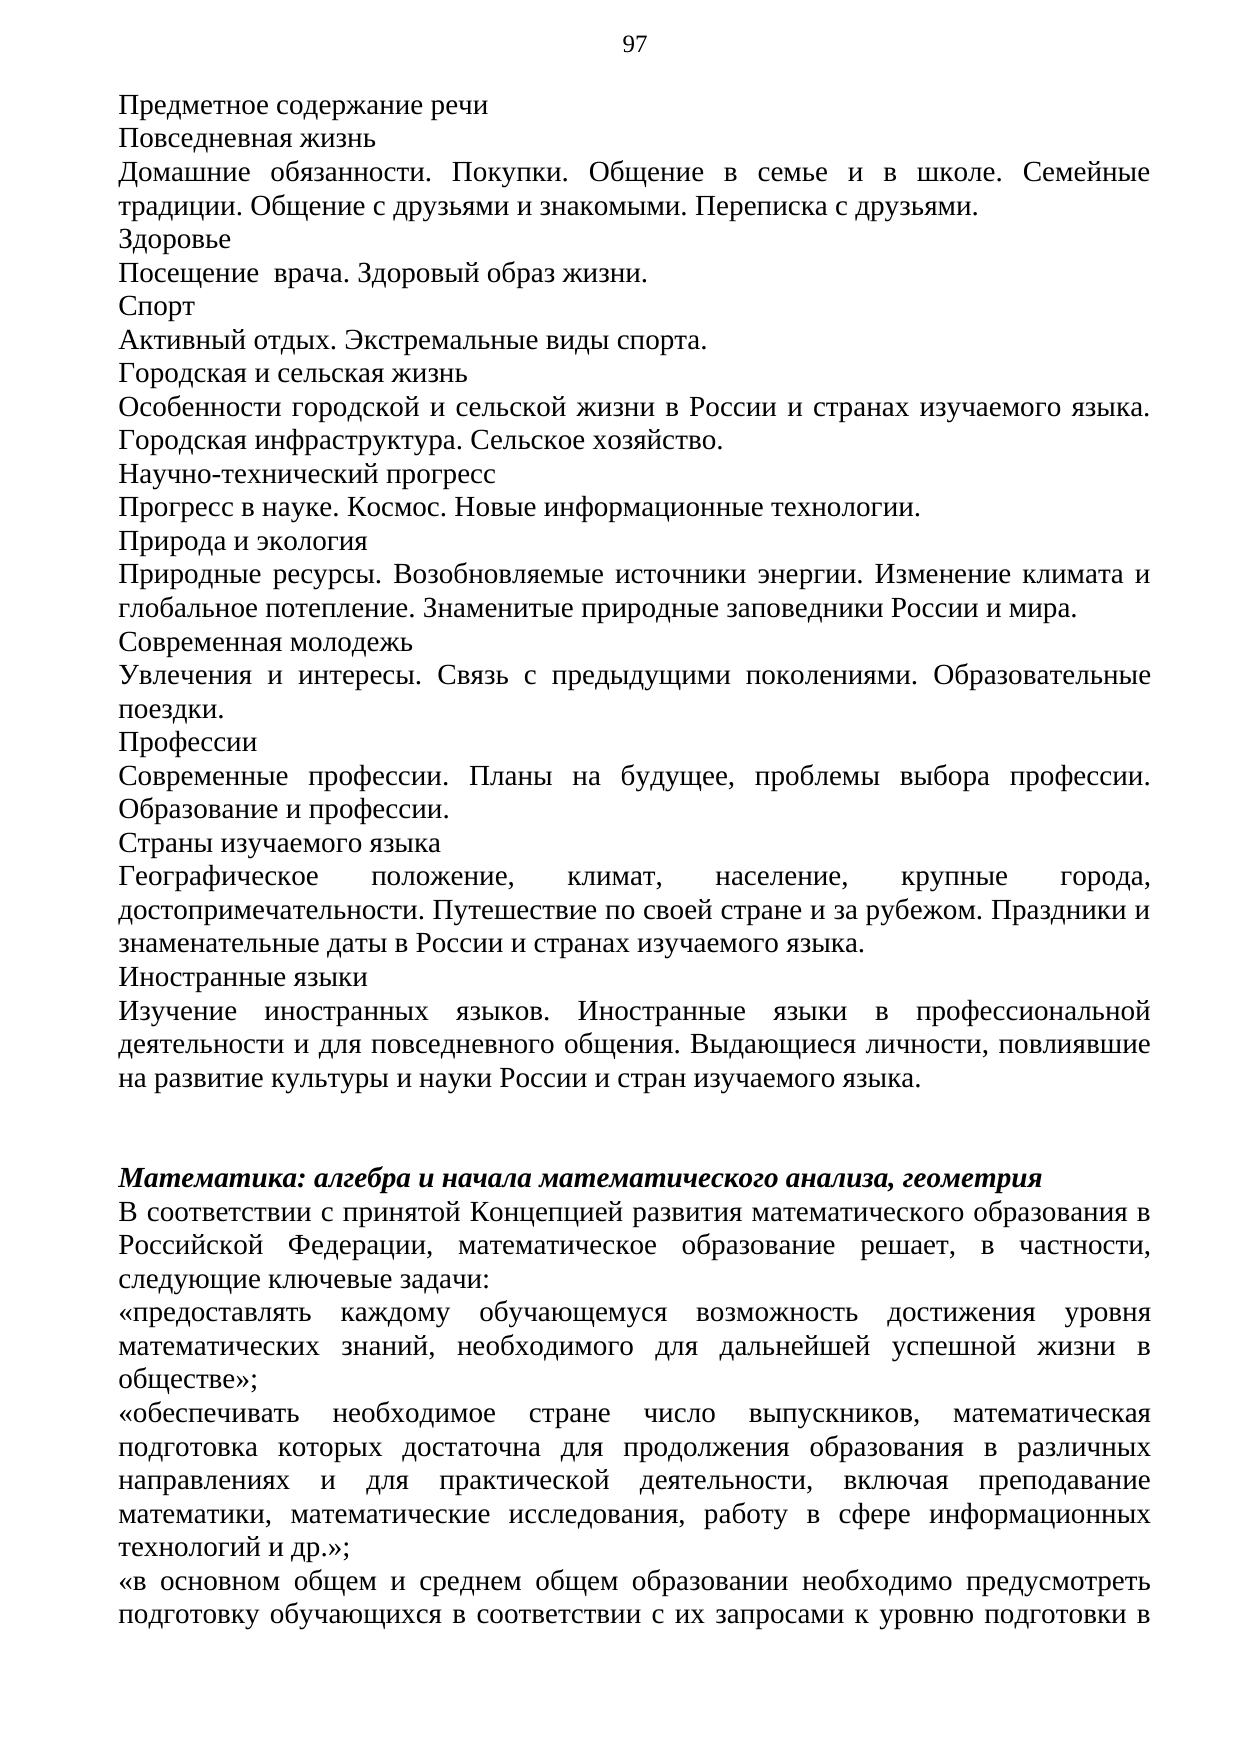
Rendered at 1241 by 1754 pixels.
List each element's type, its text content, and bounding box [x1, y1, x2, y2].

text Активный отдых. Экстремальные виды спорта. [118, 322, 1152, 355]
text «предоставлять каждому обучающемуся возможность достижения уровня математических знаний, необходимого для дальнейшей успешной жизни в обществе»; [118, 1294, 1152, 1395]
text Современные профессии. Планы на будущее, проблемы выбора профессии. Образование и профессии. [118, 758, 1152, 825]
text Математика: алгебра и начала математического анализа, геометрия [118, 1160, 1152, 1194]
text Иностранные языки [118, 959, 1152, 993]
text «обеспечивать необходимое стране число выпускников, математическая подготовка которых достаточна для продолжения образования в различных направлениях и для практической деятельности, включая преподавание математики, математические исследования, работу в сфере информационных технологий и др.»; [118, 1395, 1152, 1563]
text Спорт [118, 288, 1152, 322]
text Страны изучаемого языка [118, 825, 1152, 858]
text Прогресс в науке. Космос. Новые информационные технологии. [118, 489, 1152, 523]
text В соответствии с принятой Концепцией развития математического образования в Российской Федерации, математическое образование решает, в частности, следующие ключевые задачи: [118, 1194, 1152, 1294]
text Природные ресурсы. Возобновляемые источники энергии. Изменение климата и глобальное потепление. Знаменитые природные заповедники России и мира. [118, 557, 1152, 624]
text Профессии [118, 724, 1152, 758]
text Домашние обязанности. Покупки. Общение в семье и в школе. Семейные традиции. Общение с друзьями и знакомыми. Переписка с друзьями. [118, 154, 1152, 221]
text Здоровье [118, 221, 1152, 255]
text Предметное содержание речи [118, 87, 1152, 121]
text Современная молодежь [118, 624, 1152, 657]
text Природа и экология [118, 523, 1152, 557]
text Посещение врача. Здоровый образ жизни. [118, 255, 1152, 288]
text Изучение иностранных языков. Иностранные языки в профессиональной деятельности и для повседневного общения. Выдающиеся личности, повлиявшие на развитие культуры и науки России и стран изучаемого языка. [118, 993, 1152, 1093]
text Увлечения и интересы. Связь с предыдущими поколениями. Образовательные поездки. [118, 657, 1152, 724]
text Повседневная жизнь [118, 121, 1152, 154]
text Научно-технический прогресс [118, 456, 1152, 489]
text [118, 1563, 1152, 1630]
text Особенности городской и сельской жизни в России и странах изучаемого языка. Городская инфраструктура. Сельское хозяйство. [118, 389, 1152, 456]
text Географическое положение, климат, население, крупные города, достопримечательности. Путешествие по своей стране и за рубежом. Праздники и знаменательные даты в России и странах изучаемого языка. [118, 858, 1152, 959]
text Городская и сельская жизнь [118, 355, 1152, 389]
